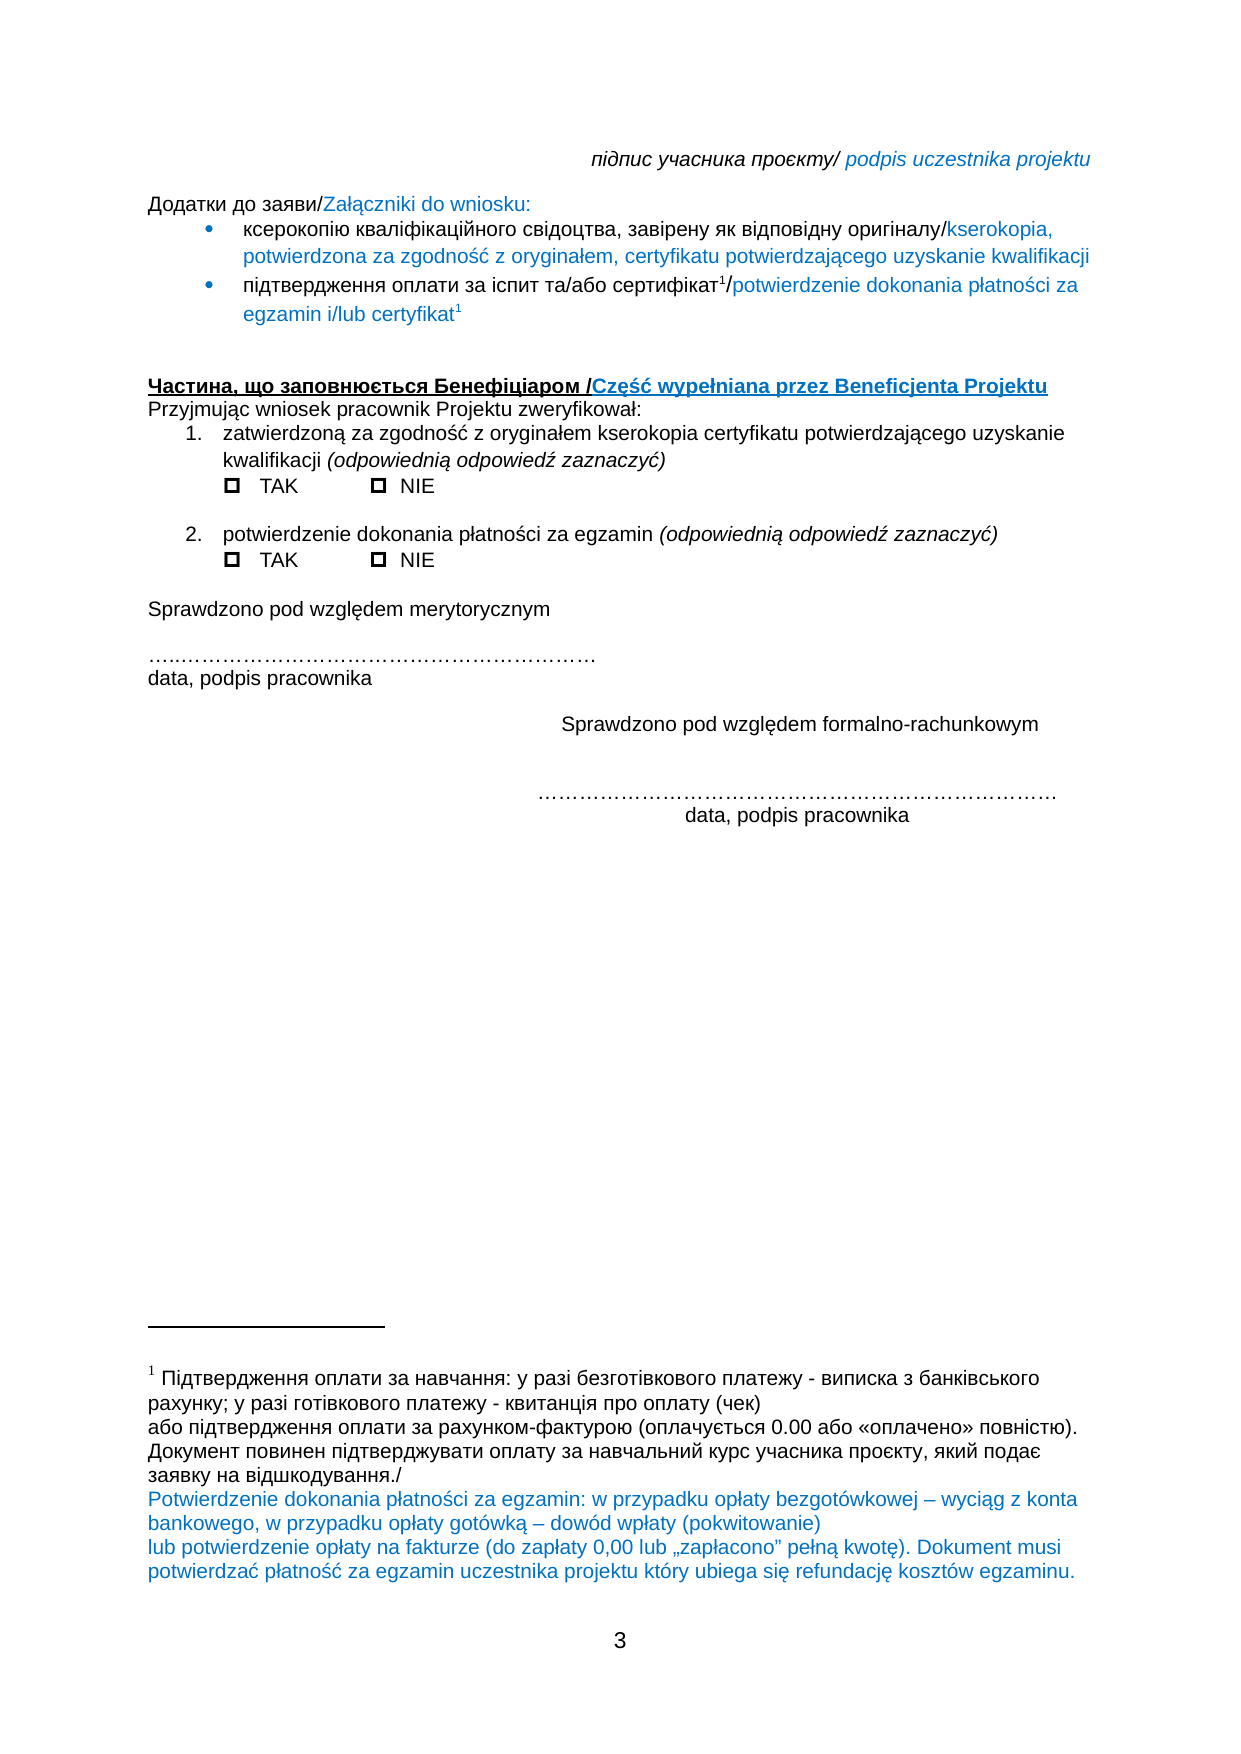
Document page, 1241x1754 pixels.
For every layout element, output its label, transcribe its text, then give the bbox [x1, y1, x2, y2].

text ………………………………………………………………… [148, 781, 1093, 804]
list potwierdzenie dokonania płatności za egzamin (odpowiednią odpowiedź zaznaczyć) [185, 521, 1093, 545]
list zatwierdzoną za zgodność z oryginałem kserokopia certyfikatu potwierdzającego uzyskanie kwalifikacji (odpowiednią odpowiedź zaznaczyć) [185, 421, 1093, 472]
text data, podpis pracownika [148, 667, 1093, 690]
text підпис учасника проєкту/ podpis uczestnika projektu [148, 148, 1093, 171]
text Przyjmując wniosek pracownik Projektu zweryfikował: [148, 398, 1093, 421]
text Sprawdzono pod względem formalno-rachunkowym [148, 713, 1093, 736]
text Додатки до заяви/Załączniki do wniosku: [148, 193, 1093, 216]
text Частина, що заповнюється Бенефіціаром /Część wypełniana przez Beneficjenta Projektu [148, 375, 1093, 398]
list підтвердження оплати за іспит та/або сертифікат1/potwierdzenie dokonania płatności za egzamin i/lub certyfikat [205, 271, 1093, 325]
text TAK NIE [223, 549, 1093, 572]
text TAK NIE [223, 476, 1093, 498]
text data, podpis pracownika [148, 804, 1093, 827]
text …..…………………………………………………… [148, 644, 1093, 667]
list ксерокопію кваліфікаційного свідоцтва, завірену як відповідну оригіналу/kserokopia, potwierdzona za zgodność z oryginałem, certyfikatu potwierdzającego uzyskanie kwalifikacji [205, 216, 1093, 268]
text Sprawdzono pod względem merytorycznym [148, 598, 1093, 621]
